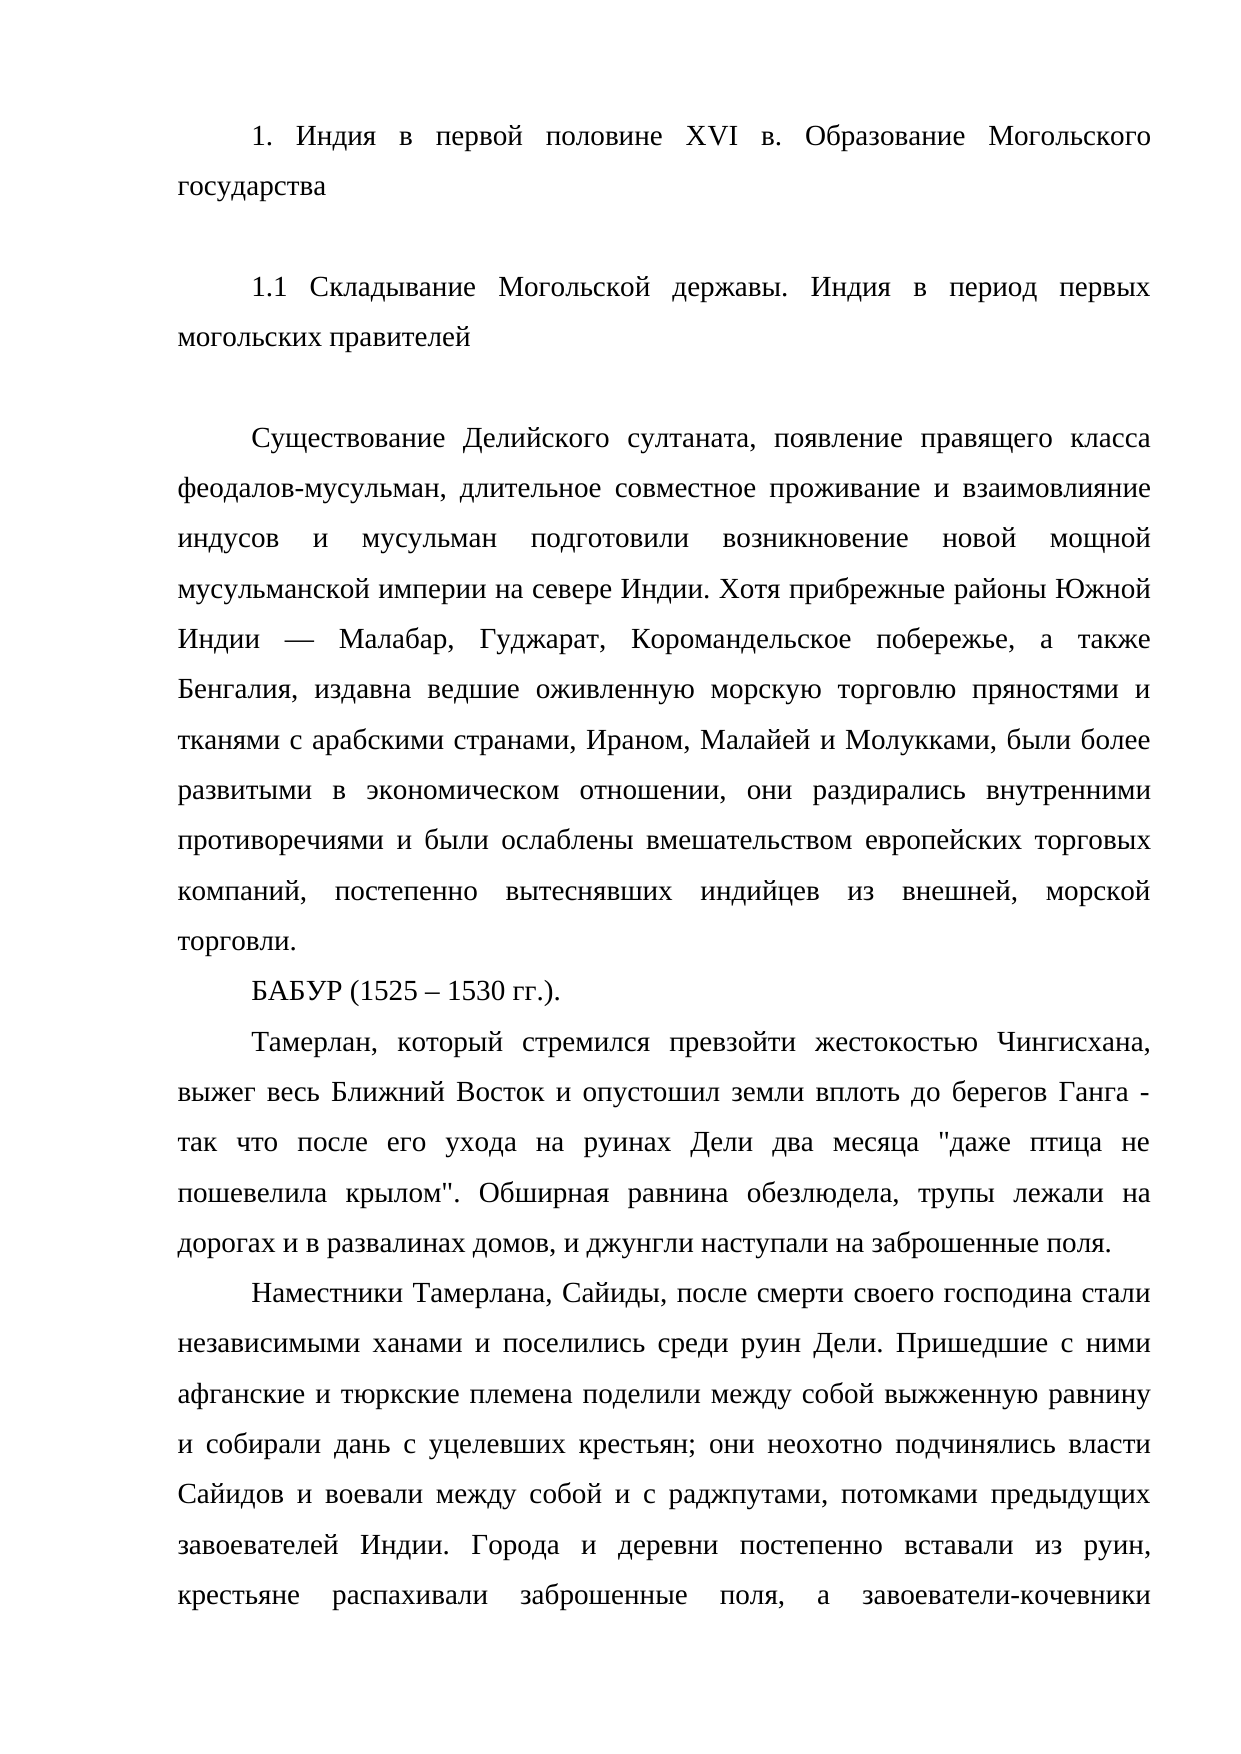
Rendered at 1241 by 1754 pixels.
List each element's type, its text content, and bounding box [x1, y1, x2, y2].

text Тамерлан, который стремился превзойти жестокостью Чингисхана, выжег весь Ближний Восток и опустошил земли вплоть до берегов Ганга - так что после его ухода на руинах Дели два месяца "даже птица не пошевелила крылом". Обширная равнина обезлюдела, трупы лежали на дорогах и в развалинах домов, и джунгли наступали на заброшенные поля. [177, 1024, 1152, 1258]
text БАБУР (1525 – 1530 гг.). [177, 973, 1152, 1007]
text Существование Делийского султаната, появление правящего класса феодалов-мусульман, длительное совместное проживание и взаимовлияние индусов и мусульман подготовили возникновение новой мощной мусульманской империи на севере Индии. Хотя прибрежные районы Южной Индии — Малабар, Гуджарат, Коромандельское побережье, а также Бенгалия, издавна ведшие оживленную морскую торговлю пряностями и тканями с арабскими странами, Ираном, Малайей и Молукками, были более развитыми в экономическом отношении, они раздирались внутренними противоречиями и были ослаблены вмешательством европейских торговых компаний, постепенно вытеснявших индийцев из внешней, морской торговли. [177, 420, 1152, 957]
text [177, 1275, 1152, 1611]
text 1.1 Складывание Могольской державы. Индия в период первых могольских правителей [177, 269, 1152, 353]
text 1. Индия в первой половине ХVI в. Образование Могольского государства [177, 118, 1152, 202]
